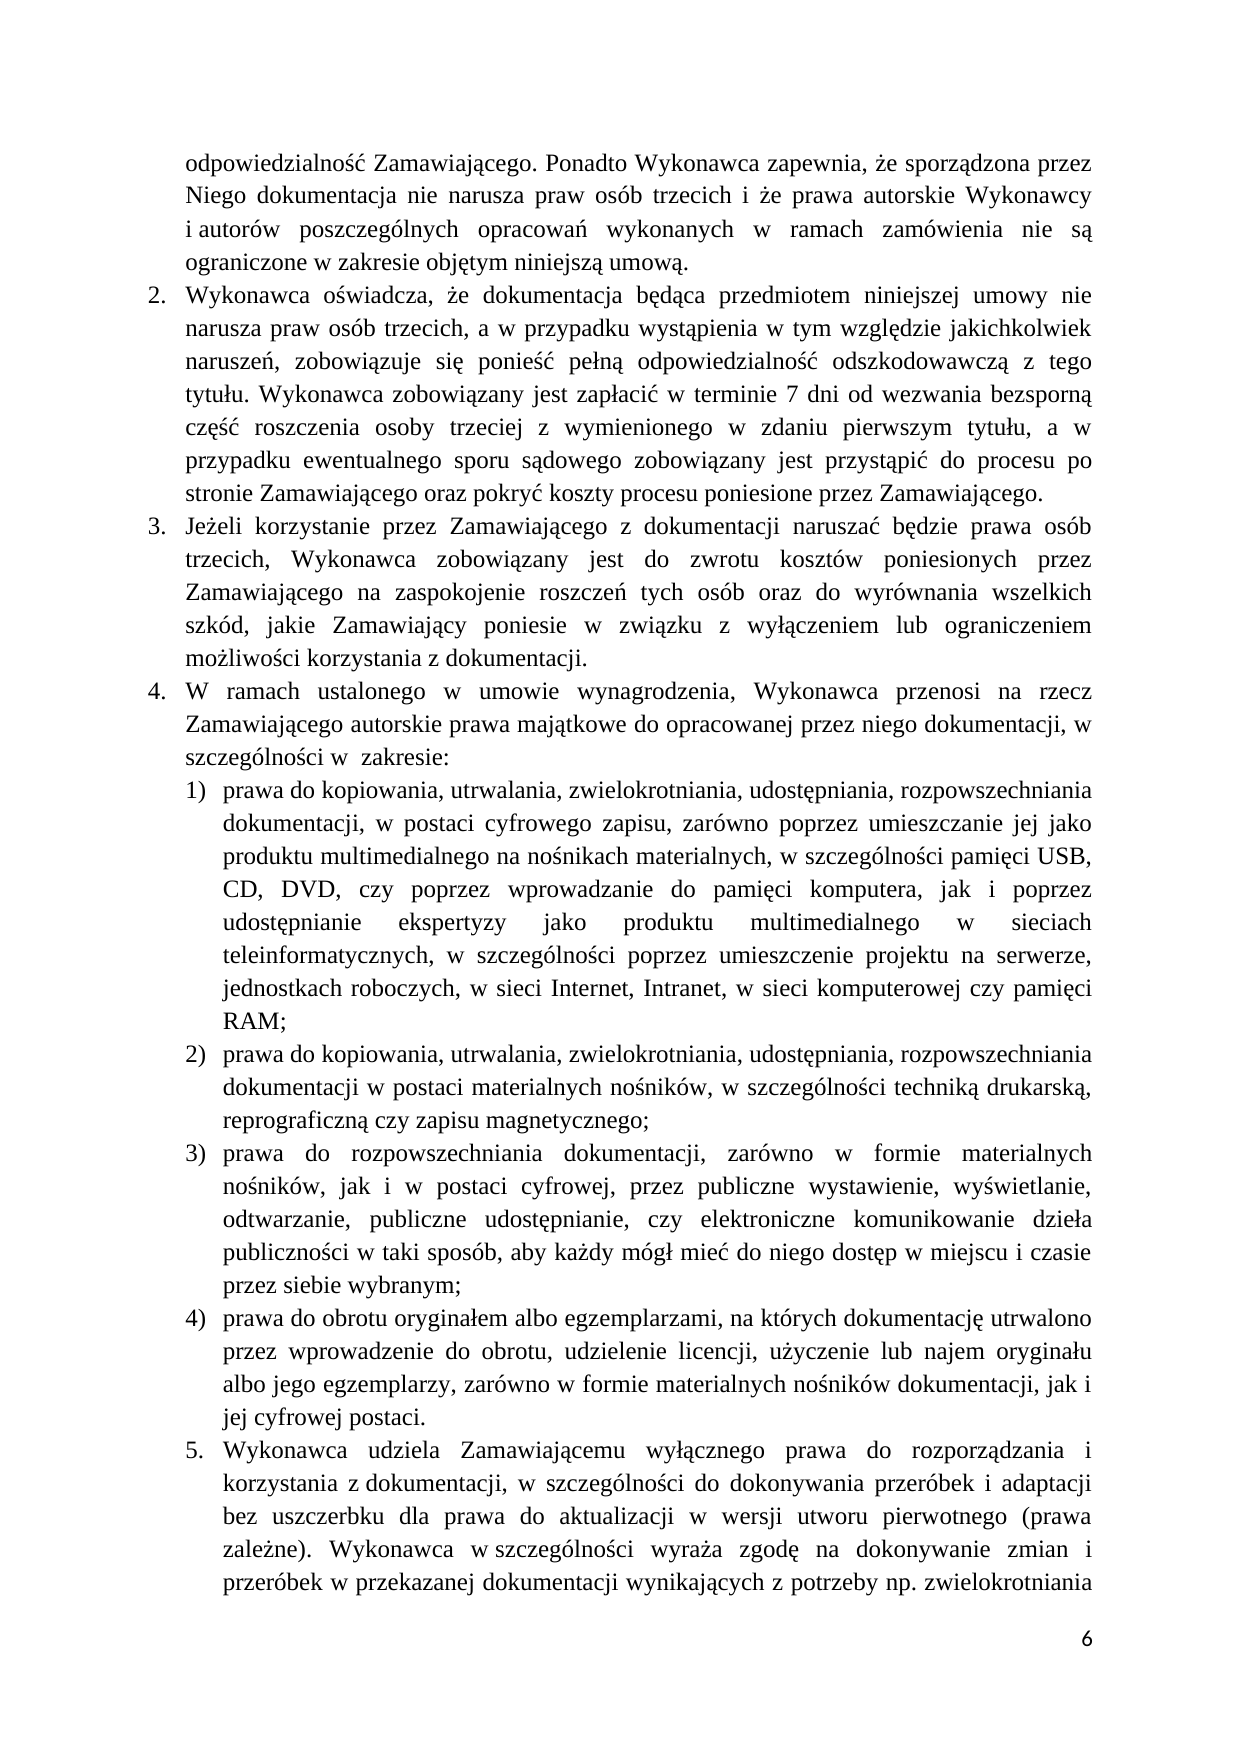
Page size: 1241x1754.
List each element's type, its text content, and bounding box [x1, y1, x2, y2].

list Wykonawca oświadcza, że dokumentacja będąca przedmiotem niniejszej umowy nie narusza praw osób trzecich, a w przypadku wystąpienia w tym względzie jakichkolwiek naruszeń, zobowiązuje się ponieść pełną odpowiedzialność odszkodowawczą z tego tytułu. Wykonawca zobowiązany jest zapłacić w terminie 7 dni od wezwania bezsporną część roszczenia osoby trzeciej z wymienionego w zdaniu pierwszym tytułu, a w przypadku ewentualnego sporu sądowego zobowiązany jest przystąpić do procesu po stronie Zamawiającego oraz pokryć koszty procesu poniesione przez Zamawiającego. [148, 280, 1093, 507]
list prawa do obrotu oryginałem albo egzemplarzami, na których dokumentację utrwalono przez wprowadzenie do obrotu, udzielenie licencji, użyczenie lub najem oryginału albo jego egzemplarzy, zarówno w formie materialnych nośników dokumentacji, jak i jej cyfrowej postaci. [185, 1303, 1093, 1431]
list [185, 1435, 1093, 1596]
list prawa do rozpowszechniania dokumentacji, zarówno w formie materialnych nośników, jak i w postaci cyfrowej, przez publiczne wystawienie, wyświetlanie, odtwarzanie, publiczne udostępnianie, czy elektroniczne komunikowanie dzieła publiczności w taki sposób, aby każdy mógł mieć do niego dostęp w miejscu i czasie przez siebie wybranym; [185, 1138, 1093, 1299]
list Jeżeli korzystanie przez Zamawiającego z dokumentacji naruszać będzie prawa osób trzecich, Wykonawca zobowiązany jest do zwrotu kosztów poniesionych przez Zamawiającego na zaspokojenie roszczeń tych osób oraz do wyrównania wszelkich szkód, jakie Zamawiający poniesie w związku z wyłączeniem lub ograniczeniem możliwości korzystania z dokumentacji. [148, 511, 1093, 672]
list W ramach ustalonego w umowie wynagrodzenia, Wykonawca przenosi na rzecz Zamawiającego autorskie prawa majątkowe do opracowanej przez niego dokumentacji, w szczególności w zakresie: [148, 676, 1093, 771]
list prawa do kopiowania, utrwalania, zwielokrotniania, udostępniania, rozpowszechniania dokumentacji w postaci materialnych nośników, w szczególności techniką drukarską, reprograficzną czy zapisu magnetycznego; [185, 1039, 1093, 1134]
list prawa do kopiowania, utrwalania, zwielokrotniania, udostępniania, rozpowszechniania dokumentacji, w postaci cyfrowego zapisu, zarówno poprzez umieszczanie jej jako produktu multimedialnego na nośnikach materialnych, w szczególności pamięci USB, CD, DVD, czy poprzez wprowadzanie do pamięci komputera, jak i poprzez udostępnianie ekspertyzy jako produktu multimedialnego w sieciach teleinformatycznych, w szczególności poprzez umieszczenie projektu na serwerze, jednostkach roboczych, w sieci Internet, Intranet, w sieci komputerowej czy pamięci RAM; [185, 775, 1093, 1035]
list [148, 148, 1093, 275]
